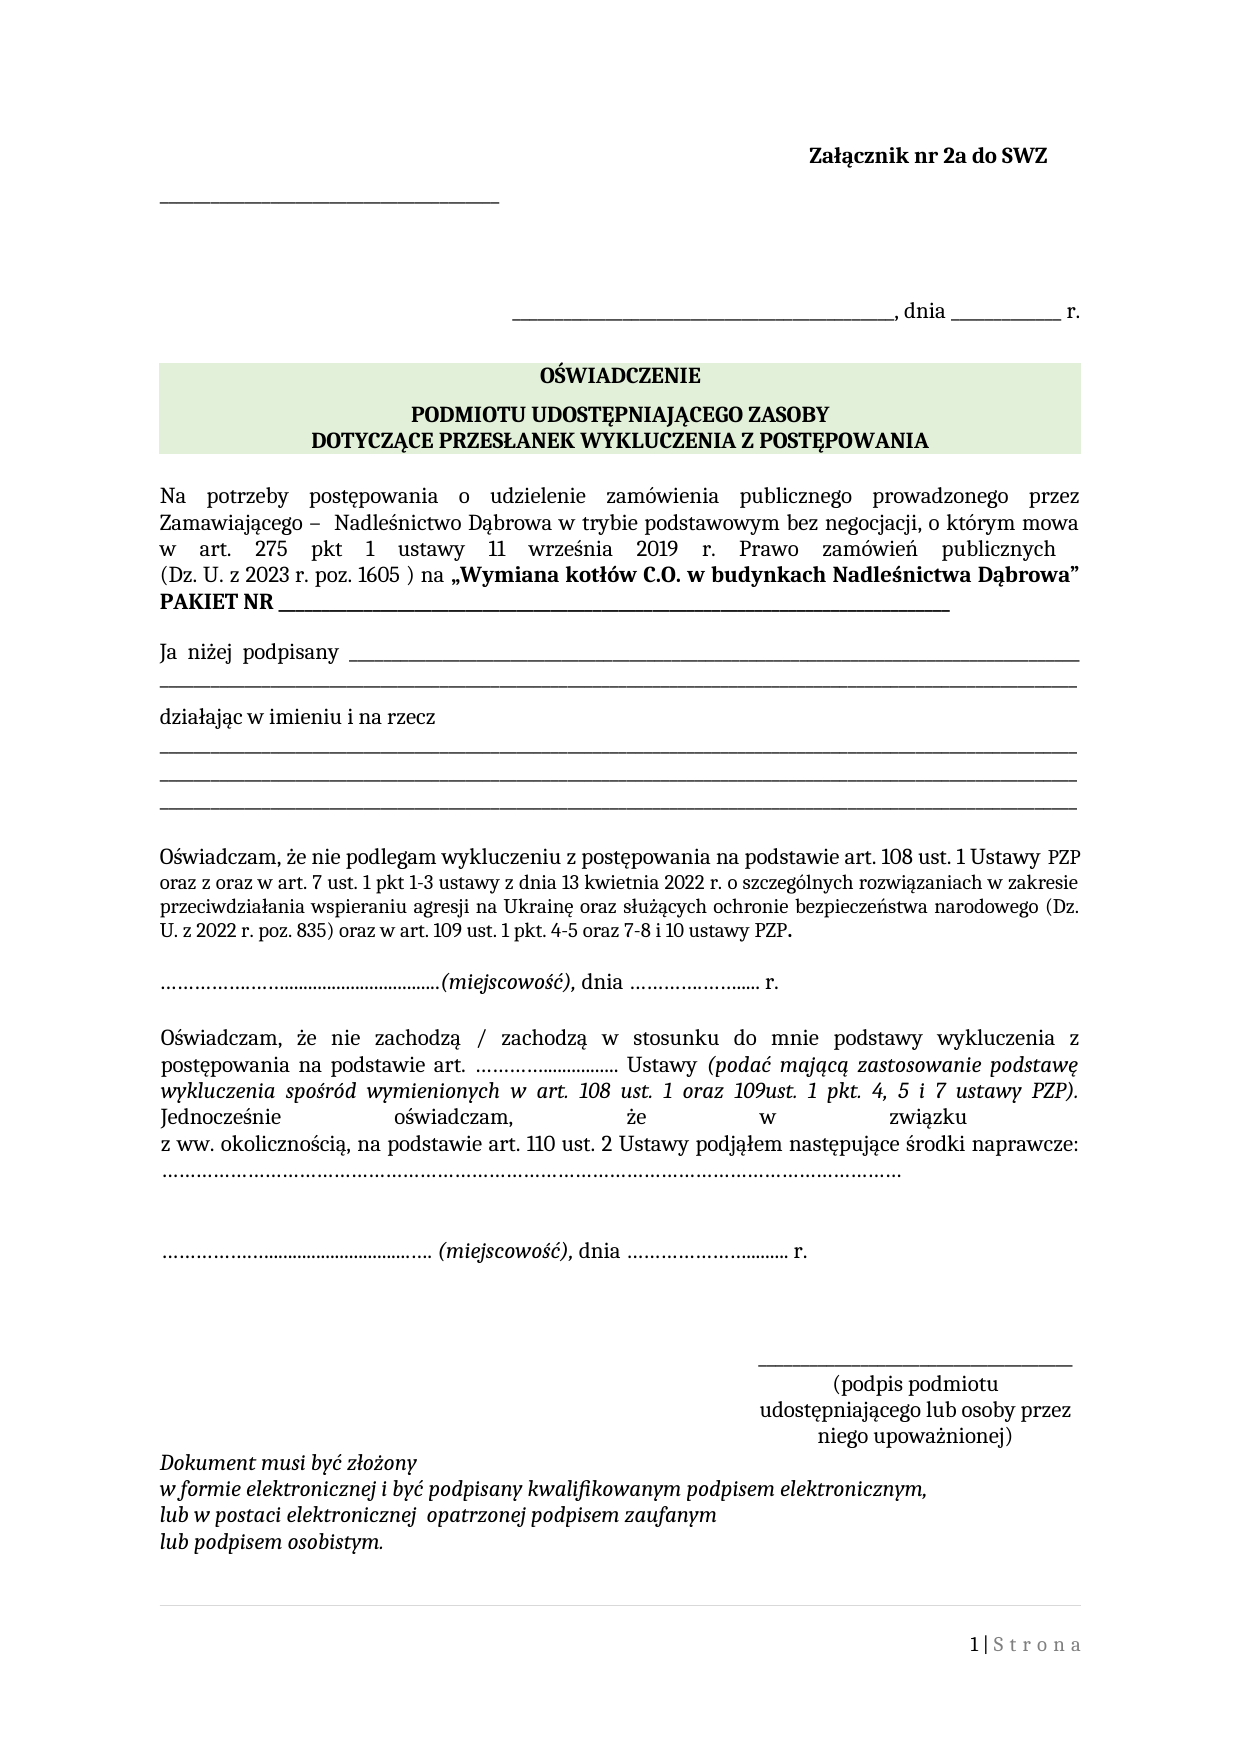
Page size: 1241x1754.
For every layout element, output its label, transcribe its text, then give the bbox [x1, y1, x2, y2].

text Ja niżej podpisany ______________________________________________________________________________________ ____________________________________________________________________________________________________________ [159, 639, 1081, 692]
text PODMIOTU UDOSTĘPNIAJĄCEGO ZASOBY DOTYCZĄCE PRZESŁANEK WYKLUCZENIA Z POSTĘPOWANIA [159, 402, 1081, 454]
text Na potrzeby postępowania o udzielenie zamówienia publicznego prowadzonego przez Zamawiającego – Nadleśnictwo Dąbrowa w trybie podstawowym bez negocjacji, o którym mowa w art. 275 pkt 1 ustawy 11 września 2019 r. Prawo zamówień publicznych (Dz. U. z 2023 r. poz. 1605 ) na „Wymiana kotłów C.O. w budynkach Nadleśnictwa Dąbrowa” PAKIET NR _______________________________________________________________________________ [159, 483, 1081, 615]
text ____________________________________________________________________________________________________________________________________________________________________________________________________________________________________________________________________________________________________________________________________ [159, 730, 1081, 814]
text Załącznik nr 2a do SWZ [809, 142, 1081, 169]
text _____________________________________________, dnia _____________ r. [159, 298, 1081, 324]
text Dokument musi być złożony w formie elektronicznej i być podpisany kwalifikowanym podpisem elektronicznym, [159, 1449, 1081, 1502]
text działając w imieniu i na rzecz [159, 704, 1081, 730]
text ________________________________________ [159, 181, 1081, 208]
text OŚWIADCZENIE [159, 363, 1081, 389]
text …………….…..............................…. (miejscowość), dnia …………………......... r. [161, 1238, 1081, 1264]
text …………….…….................................(miejscowość), dnia ………….……..... r. [159, 969, 1081, 995]
text Oświadczam, że nie podlegam wykluczeniu z postępowania na podstawie art. 108 ust. 1 Ustawy PZP oraz z oraz w art. 7 ust. 1 pkt 1-3 ustawy z dnia 13 kwietnia 2022 r. o szczególnych rozwiązaniach w zakresie przeciwdziałania wspieraniu agresji na Ukrainę oraz służących ochronie bezpieczeństwa narodowego (Dz. U. z 2022 r. poz. 835) oraz w art. 109 ust. 1 pkt. 4-5 oraz 7-8 i 10 ustawy PZP. [159, 844, 1081, 942]
text Oświadczam, że nie zachodzą / zachodzą w stosunku do mnie podstawy wykluczenia z postępowania na podstawie art. …………................ Ustawy (podać mającą zastosowanie podstawę wykluczenia spośród wymienionych w art. 108 ust. 1 oraz 109ust. 1 pkt. 4, 5 i 7 ustawy PZP). Jednocześnie oświadczam, że w związku z ww. okolicznością, na podstawie art. 110 ust. 2 Ustawy podjąłem następujące środki naprawcze: ………………………………………………………………………………………………………………… [161, 1025, 1081, 1183]
text lub podpisem osobistym. [159, 1528, 1081, 1555]
text lub w postaci elektronicznej opatrzonej podpisem zaufanym [159, 1502, 1081, 1528]
text _____________________________________ (podpis podmiotu udostępniającego lub osoby przez niego upoważnionej) [750, 1344, 1081, 1449]
